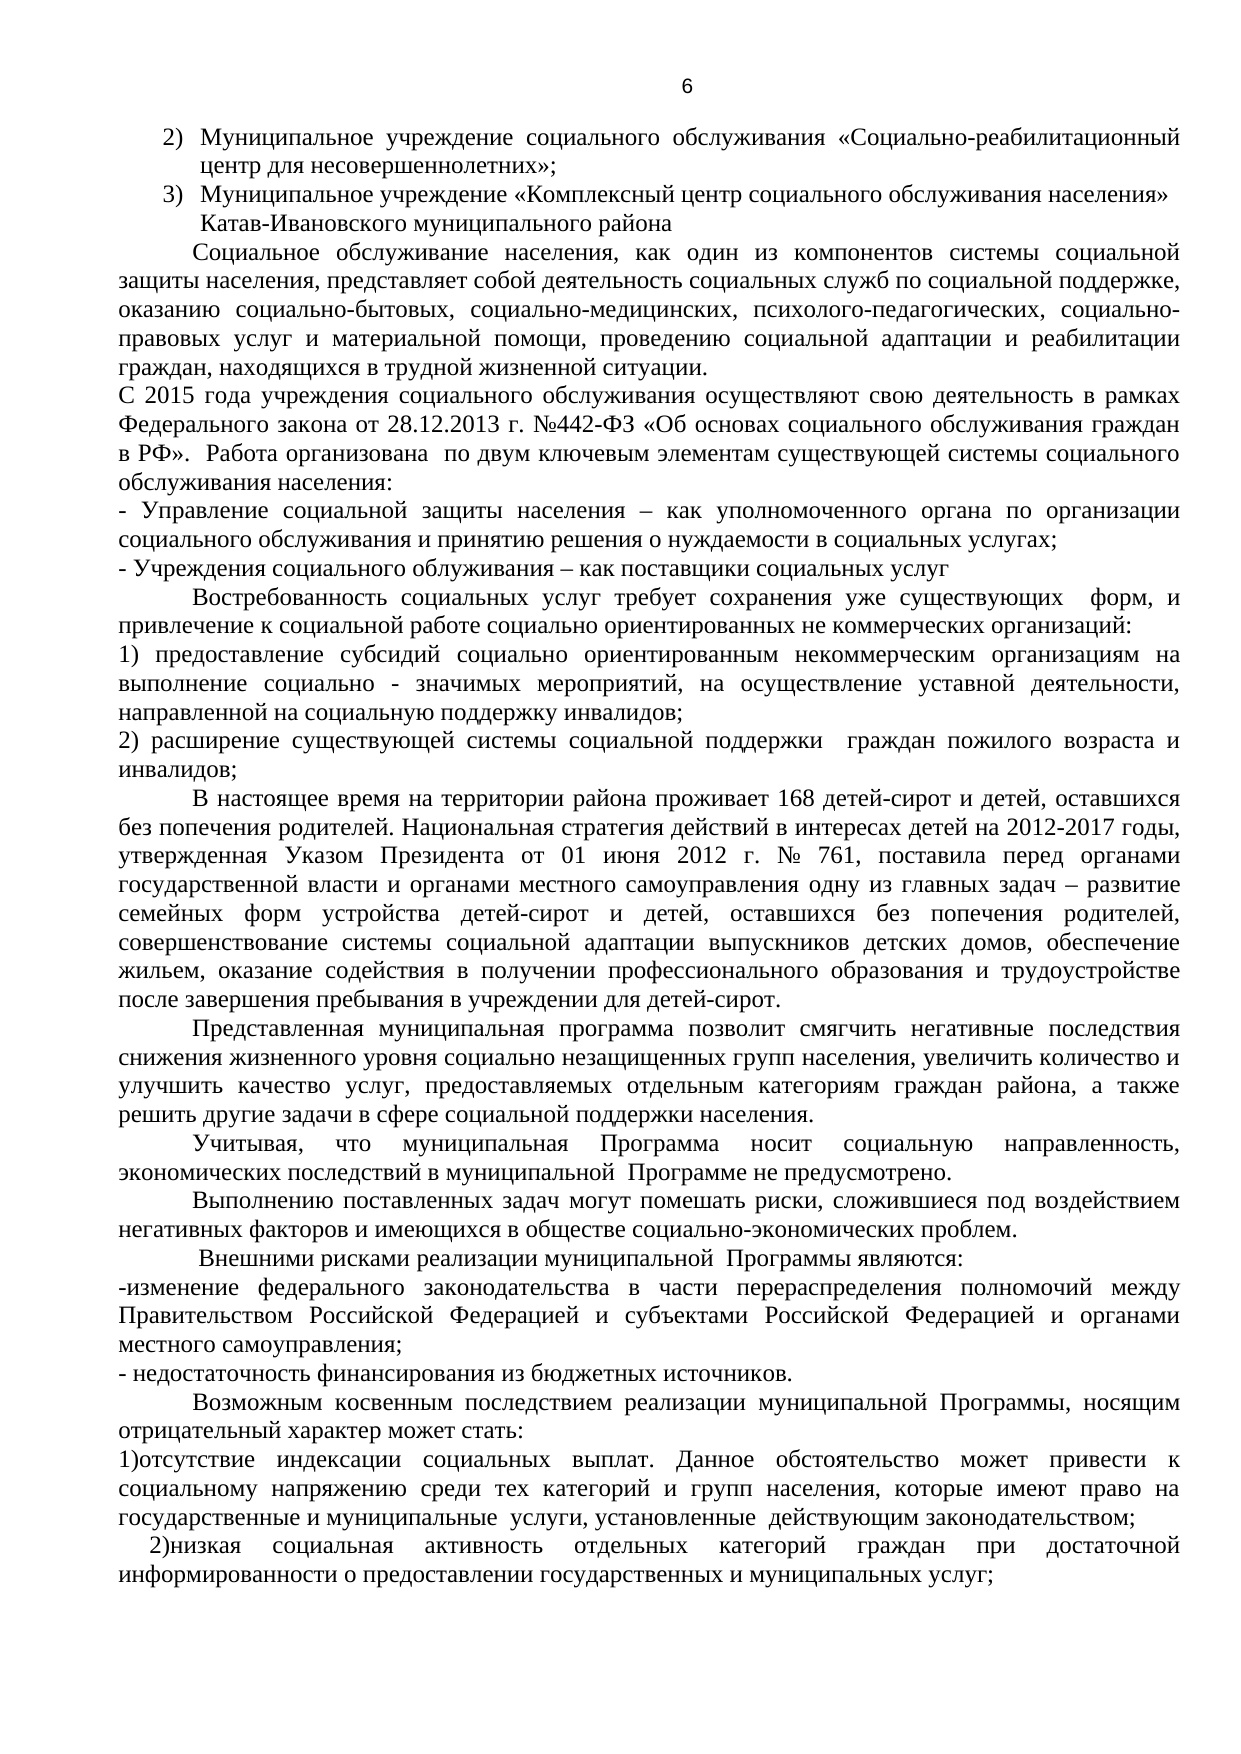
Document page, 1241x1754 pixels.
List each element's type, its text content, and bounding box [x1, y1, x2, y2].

text Возможным косвенным последствием реализации муниципальной Программы, носящим отрицательный характер может стать: [118, 1387, 1181, 1444]
text Социальное обслуживание населения, как один из компонентов системы социальной защиты населения, представляет собой деятельность социальных служб по социальной поддержке, оказанию социально-бытовых, социально-медицинских, психолого-педагогических, социально-правовых услуг и материальной помощи, проведению социальной адаптации и реабилитации граждан, находящихся в трудной жизненной ситуации. [118, 237, 1181, 381]
text Внешними рисками реализации муниципальной Программы являются: [118, 1243, 1181, 1272]
text В настоящее время на территории района проживает 168 детей-сирот и детей, оставшихся без попечения родителей. Национальная стратегия действий в интересах детей на 2012-2017 годы, утвержденная Указом Президента от 01 июня 2012 г. № 761, поставила перед органами государственной власти и органами местного самоуправления одну из главных задач – развитие семейных форм устройства детей-сирот и детей, оставшихся без попечения родителей, совершенствование системы социальной адаптации выпускников детских домов, обеспечение жильем, оказание содействия в получении профессионального образования и трудоустройстве после завершения пребывания в учреждении для детей-сирот. [118, 783, 1181, 1013]
text Выполнению поставленных задач могут помешать риски, сложившиеся под воздействием негативных факторов и имеющихся в обществе социально-экономических проблем. [118, 1186, 1181, 1243]
text - недостаточность финансирования из бюджетных источников. [118, 1358, 1181, 1387]
text Учитывая, что муниципальная Программа носит социальную направленность, экономических последствий в муниципальной Программе не предусмотрено. [118, 1128, 1181, 1186]
text С 2015 года учреждения социального обслуживания осуществляют свою деятельность в рамках Федерального закона от 28.12.2013 г. №442-ФЗ «Об основах социального обслуживания граждан в РФ». Работа организована по двум ключевым элементам существующей системы социального обслуживания населения: [118, 381, 1181, 496]
list Муниципальное учреждение «Комплексный центр социального обслуживания населения» Катав-Ивановского муниципального района [162, 179, 1181, 237]
text 2) расширение существующей системы социальной поддержки граждан пожилого возраста и инвалидов; [118, 726, 1181, 783]
text - Управление социальной защиты населения – как уполномоченного органа по организации социального обслуживания и принятию решения о нуждаемости в социальных услугах; [118, 496, 1181, 553]
text 2)низкая социальная активность отдельных категорий граждан при достаточной информированности о предоставлении государственных и муниципальных услуг; [118, 1531, 1181, 1588]
text - Учреждения социального облуживания – как поставщики социальных услуг [118, 553, 1181, 582]
text Представленная муниципальная программа позволит смягчить негативные последствия снижения жизненного уровня социально незащищенных групп населения, увеличить количество и улучшить качество услуг, предоставляемых отдельным категориям граждан района, а также решить другие задачи в сфере социальной поддержки населения. [118, 1013, 1181, 1128]
text 1)отсутствие индексации социальных выплат. Данное обстоятельство может привести к социальному напряжению среди тех категорий и групп населения, которые имеют право на государственные и муниципальные услуги, установленные действующим законодательством; [118, 1444, 1181, 1531]
text Востребованность социальных услуг требует сохранения уже существующих форм, и привлечение к социальной работе социально ориентированных не коммерческих организаций: [118, 582, 1181, 639]
list Муниципальное учреждение социального обслуживания «Социально-реабилитационный центр для несовершеннолетних»; [162, 122, 1181, 179]
text 1) предоставление субсидий социально ориентированным некоммерческим организациям на выполнение социально - значимых мероприятий, на осуществление уставной деятельности, направленной на социальную поддержку инвалидов; [118, 639, 1181, 726]
text -изменение федерального законодательства в части перераспределения полномочий между Правительством Российской Федерацией и субъектами Российской Федерацией и органами местного самоуправления; [118, 1272, 1181, 1358]
